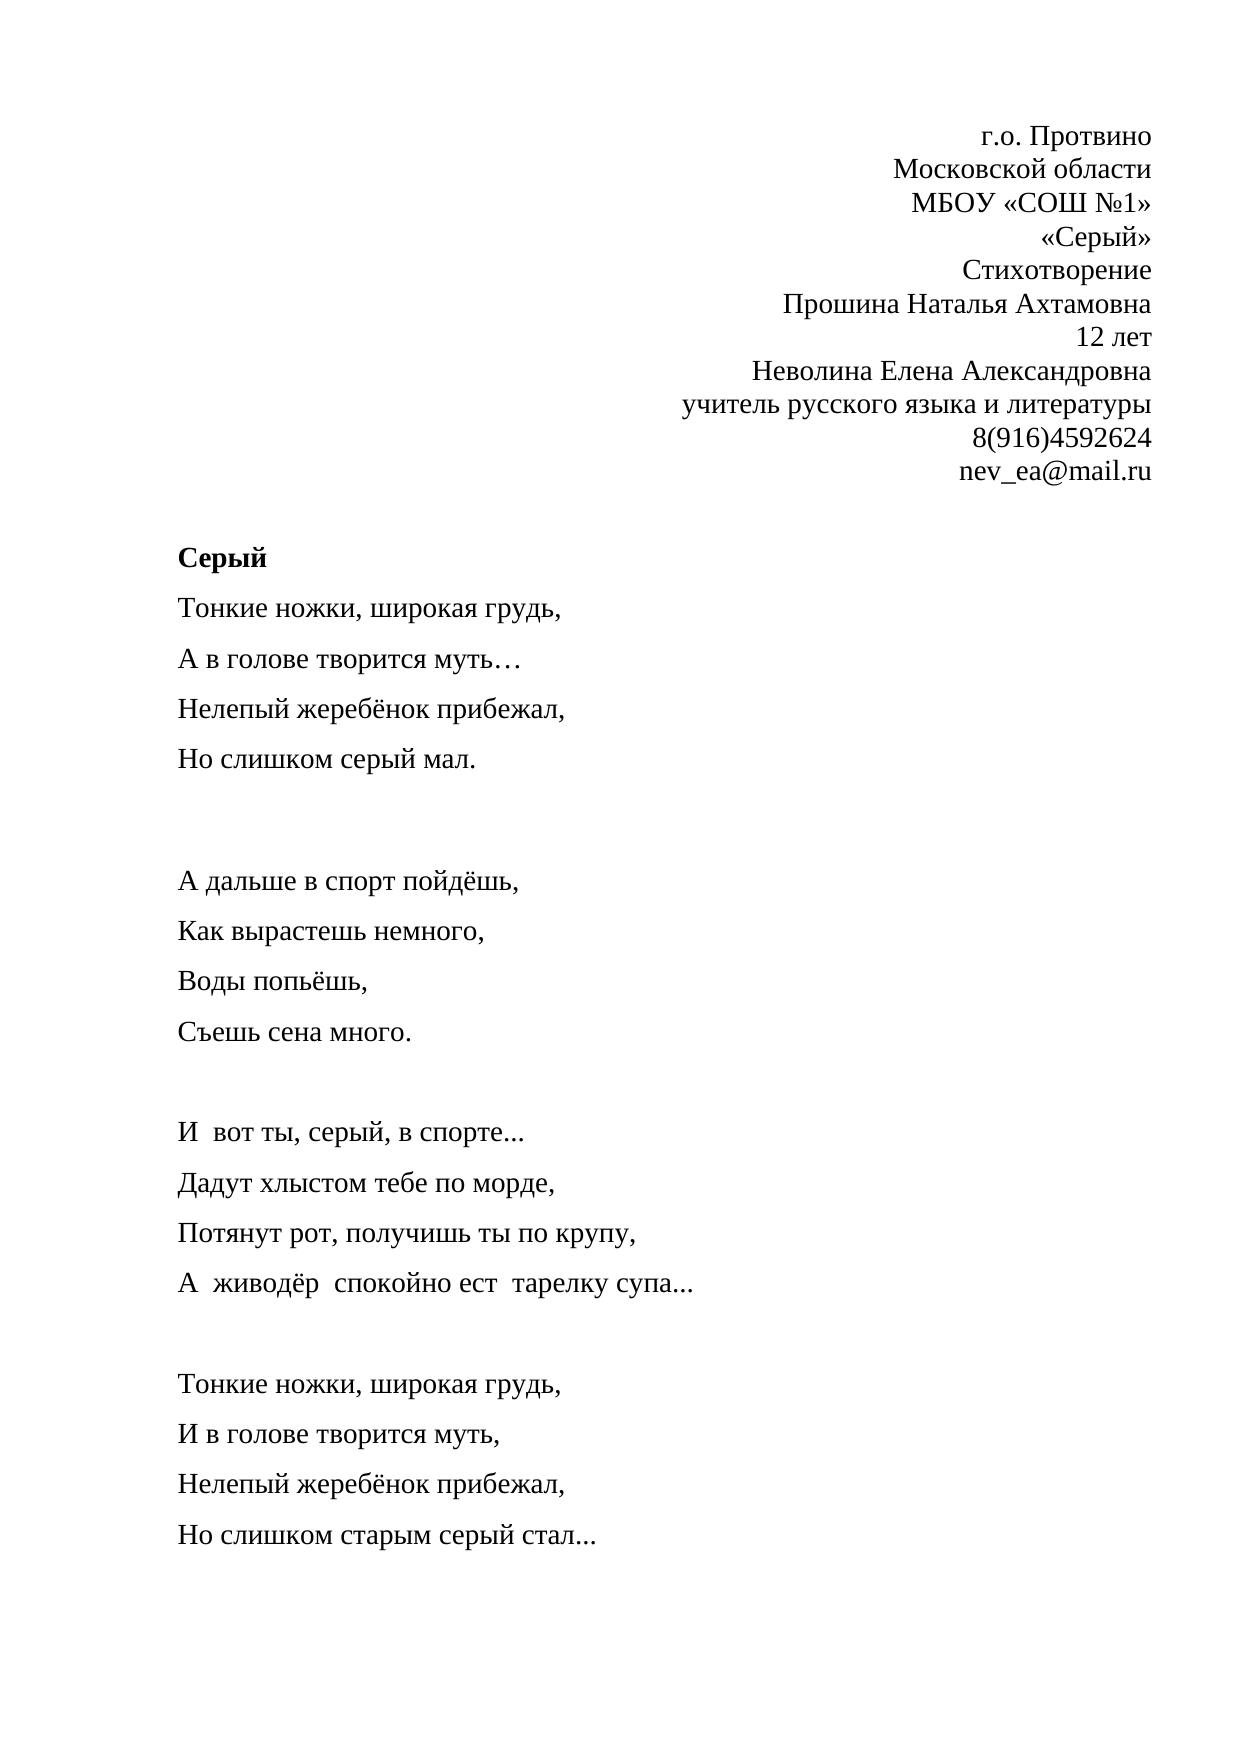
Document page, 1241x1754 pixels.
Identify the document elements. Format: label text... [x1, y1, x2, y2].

text Московской области [177, 152, 1152, 185]
text г.о. Протвино [177, 118, 1152, 152]
text «Серый» [177, 219, 1152, 252]
text учитель русского языка и литературы [177, 386, 1152, 420]
text МБОУ «СОШ №1» [177, 185, 1152, 219]
text Прошина Наталья Ахтамовна [177, 286, 1152, 319]
text nev_ea@mail.ru [177, 453, 1152, 487]
text Серый Тонкие ножки, широкая грудь, А в голове творится муть… Нелепый жеребёнок прибежал, Но слишком серый мал. [177, 540, 1152, 775]
text А дальше в спорт пойдёшь, Как вырастешь немного, Воды попьёшь, Съешь сена много. И вот ты, серый, в спорте... Дадут хлыстом тебе по морде, Потянут рот, получишь ты по крупу, А живодёр спокойно ест тарелку супа... Тонкие ножки, широкая грудь, И в голове творится муть, Нелепый жеребёнок прибежал, Но слишком старым серый стал... [177, 812, 1152, 1550]
text 12 лет [177, 319, 1152, 353]
text Неволина Елена Александровна [177, 353, 1152, 386]
text Стихотворение [177, 252, 1152, 286]
text 8(916)4592624 [177, 420, 1152, 453]
